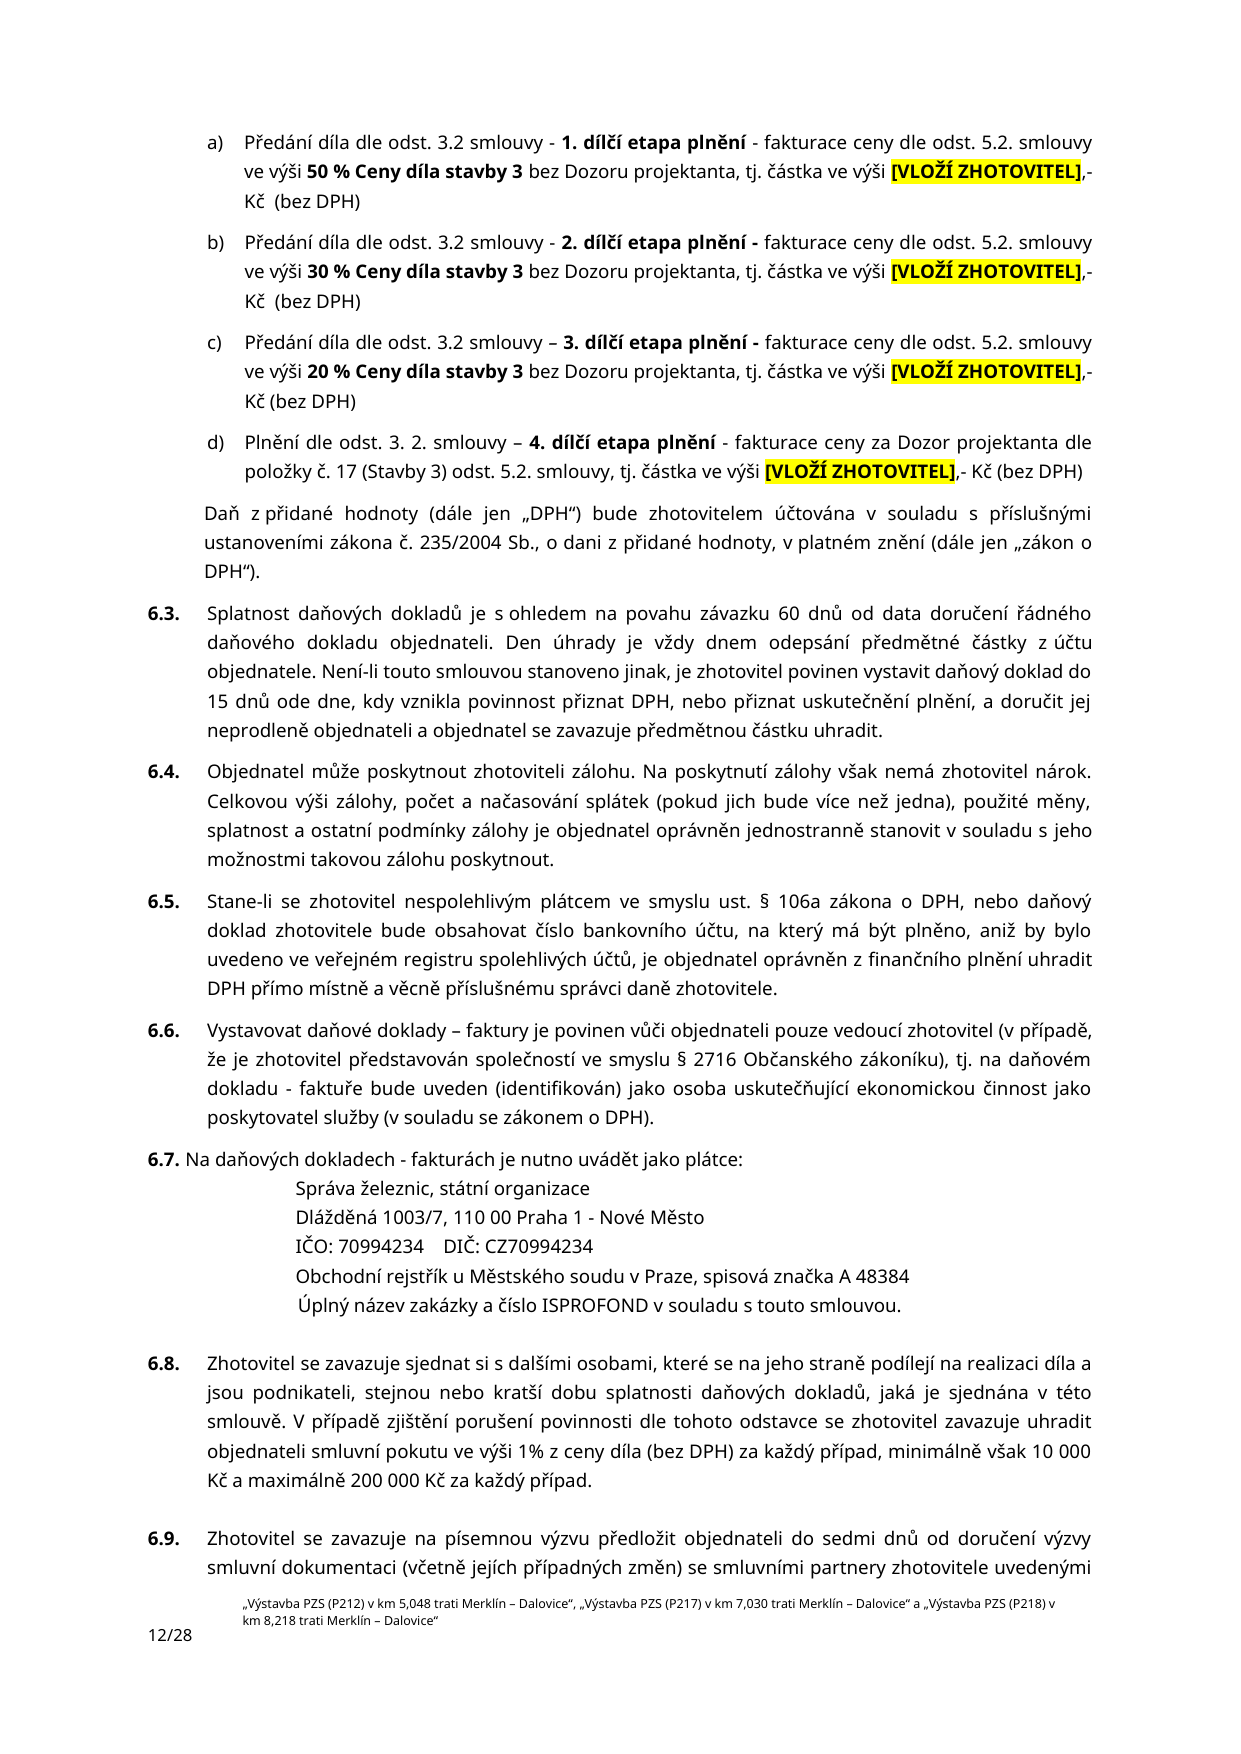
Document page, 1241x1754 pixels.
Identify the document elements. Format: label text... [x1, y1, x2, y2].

text Daň z přidané hodnoty (dále jen „DPH“) bude zhotovitelem účtována v souladu s příslušnými ustanoveními zákona č. 235/2004 Sb., o dani z přidané hodnoty, v platném znění (dále jen „zákon o DPH“). [148, 497, 1092, 585]
text Obchodní rejstřík u Městského soudu v Praze, spisová značka A 48384 [148, 1260, 1092, 1289]
subtitle Plnění dle odst. 3. 2. smlouvy – 4. dílčí etapa plnění - fakturace ceny za Dozor projektanta dle položky č. 17 (Stavby 3) odst. 5.2. smlouvy, tj. částka ve výši [VLOŽÍ ZHOTOVITEL],- Kč (bez DPH) [207, 426, 1092, 485]
subtitle Předání díla dle odst. 3.2 smlouvy - 2. dílčí etapa plnění - fakturace ceny dle odst. 5.2. smlouvy ve výši 30 % Ceny díla stavby 3 bez Dozoru projektanta, tj. částka ve výši [VLOŽÍ ZHOTOVITEL],- Kč (bez DPH) [207, 226, 1092, 314]
text 6.6. Vystavovat daňové doklady – faktury je povinen vůči objednateli pouze vedoucí zhotovitel (v případě, že je zhotovitel představován společností ve smyslu § 2716 Občanského zákoníku), tj. na daňovém dokladu - faktuře bude uveden (identifikován) jako osoba uskutečňující ekonomickou činnost jako poskytovatel služby (v souladu se zákonem o DPH). [148, 1014, 1092, 1131]
text 6.8. Zhotovitel se zavazuje sjednat si s dalšími osobami, které se na jeho straně podílejí na realizaci díla a jsou podnikateli, stejnou nebo kratší dobu splatnosti daňových dokladů, jaká je sjednána v této smlouvě. V případě zjištění porušení povinnosti dle tohoto odstavce se zhotovitel zavazuje uhradit objednateli smluvní pokutu ve výši 1% z ceny díla (bez DPH) za každý případ, minimálně však 10 000 Kč a maximálně 200 000 Kč za každý případ. [148, 1347, 1092, 1493]
text Správa železnic, státní organizace [148, 1172, 1092, 1201]
text Dlážděná 1003/7, 110 00 Praha 1 - Nové Město [148, 1201, 1092, 1231]
subtitle Předání díla dle odst. 3.2 smlouvy - 1. dílčí etapa plnění - fakturace ceny dle odst. 5.2. smlouvy ve výši 50 % Ceny díla stavby 3 bez Dozoru projektanta, tj. částka ve výši [VLOŽÍ ZHOTOVITEL],- Kč (bez DPH) [207, 126, 1092, 214]
text 6.4. Objednatel může poskytnout zhotoviteli zálohu. Na poskytnutí zálohy však nemá zhotovitel nárok. Celkovou výši zálohy, počet a načasování splátek (pokud jich bude více než jedna), použité měny, splatnost a ostatní podmínky zálohy je objednatel oprávněn jednostranně stanovit v souladu s jeho možnostmi takovou zálohu poskytnout. [148, 756, 1092, 872]
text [148, 1522, 1092, 1581]
text 6.7. Na daňových dokladech - fakturách je nutno uvádět jako plátce: [148, 1143, 1092, 1172]
text 6.5. Stane-li se zhotovitel nespolehlivým plátcem ve smyslu ust. § 106a zákona o DPH, nebo daňový doklad zhotovitele bude obsahovat číslo bankovního účtu, na který má být plněno, aniž by bylo uvedeno ve veřejném registru spolehlivých účtů, je objednatel oprávněn z finančního plnění uhradit DPH přímo místně a věcně příslušnému správci daně zhotovitele. [148, 885, 1092, 1001]
text IČO: 70994234 DIČ: CZ70994234 [148, 1231, 1092, 1260]
subtitle Předání díla dle odst. 3.2 smlouvy – 3. dílčí etapa plnění - fakturace ceny dle odst. 5.2. smlouvy ve výši 20 % Ceny díla stavby 3 bez Dozoru projektanta, tj. částka ve výši [VLOŽÍ ZHOTOVITEL],- Kč (bez DPH) [207, 326, 1092, 414]
text 6.3. Splatnost daňových dokladů je s ohledem na povahu závazku 60 dnů od data doručení řádného daňového dokladu objednateli. Den úhrady je vždy dnem odepsání předmětné částky z účtu objednatele. Není-li touto smlouvou stanoveno jinak, je zhotovitel povinen vystavit daňový doklad do 15 dnů ode dne, kdy vznikla povinnost přiznat DPH, nebo přiznat uskutečnění plnění, a doručit jej neprodleně objednateli a objednatel se zavazuje předmětnou částku uhradit. [148, 597, 1092, 743]
text Úplný název zakázky a číslo ISPROFOND v souladu s touto smlouvou. [148, 1289, 1092, 1318]
